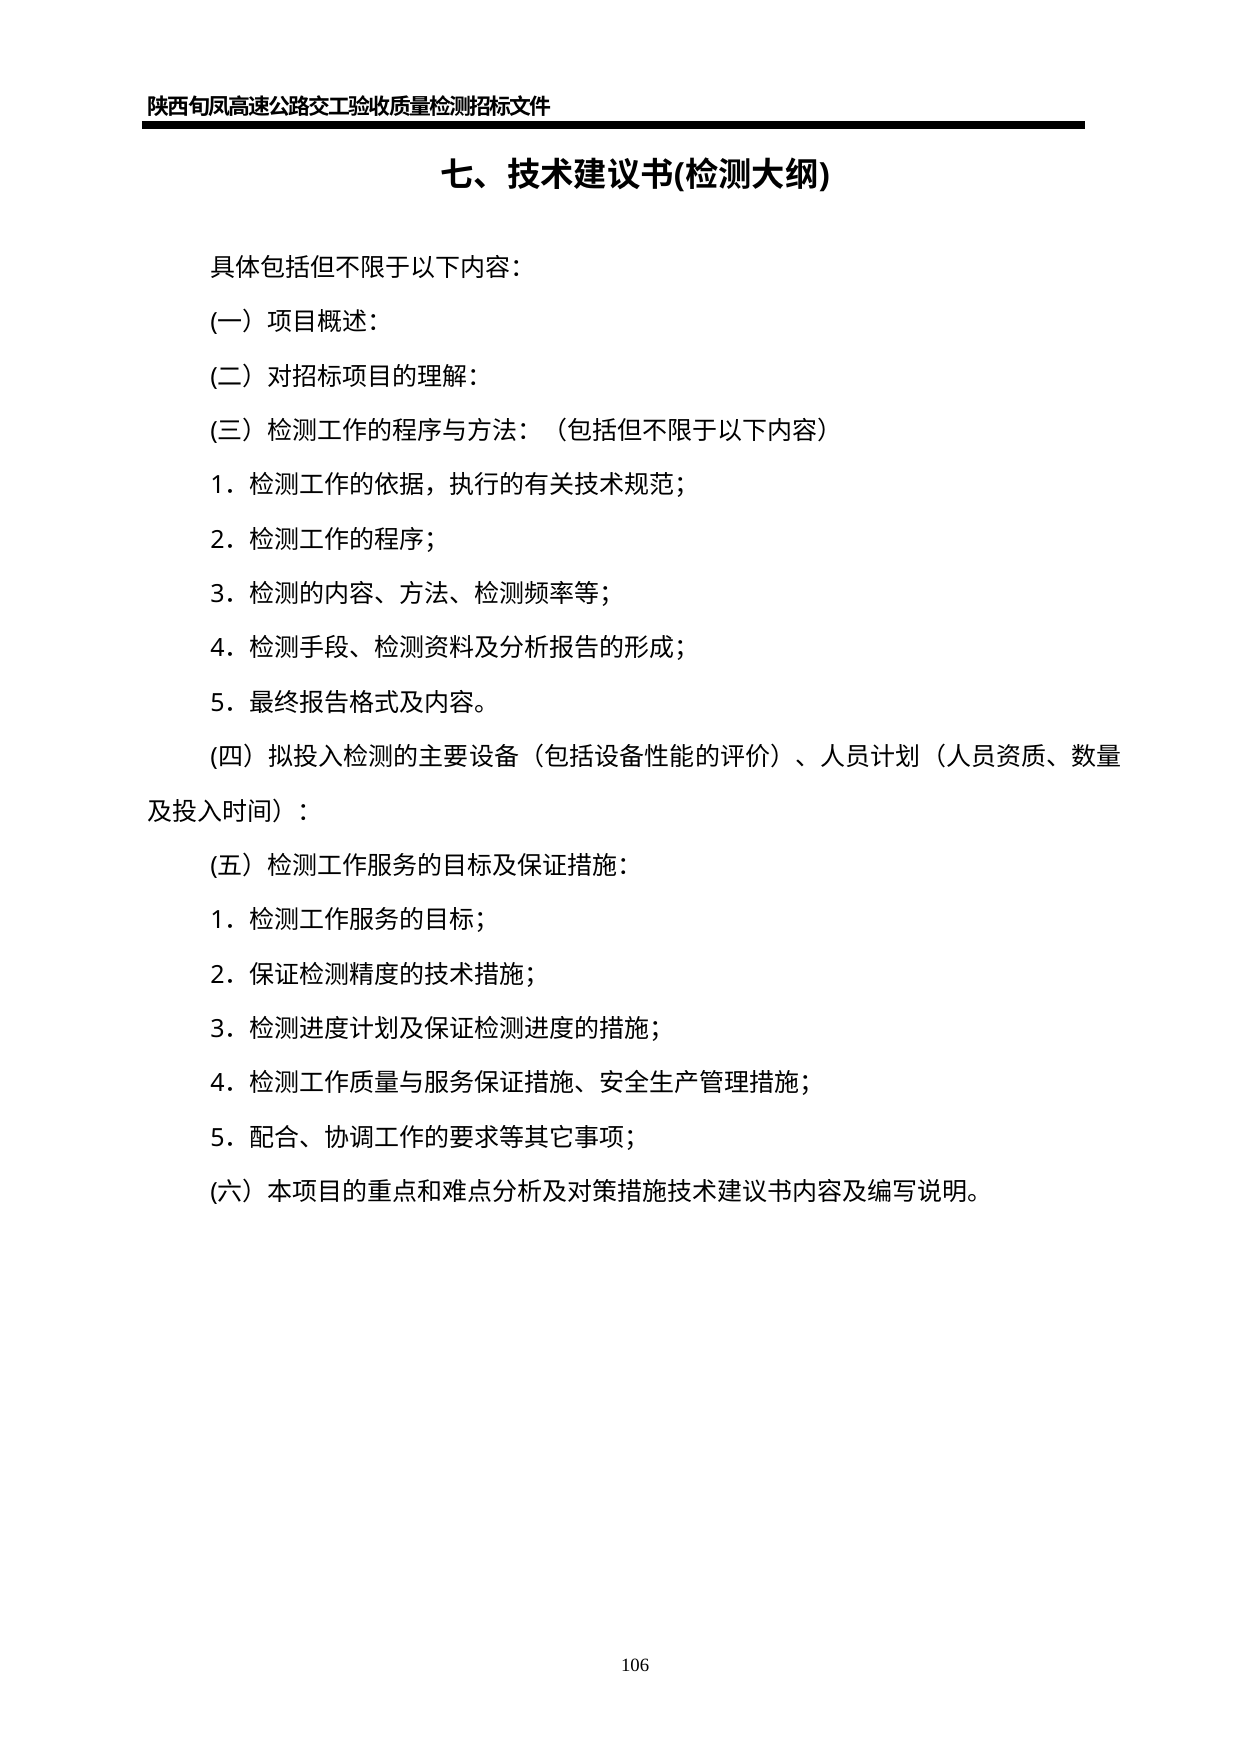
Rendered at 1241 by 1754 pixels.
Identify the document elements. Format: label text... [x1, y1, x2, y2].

text 七、技术建议书(检测大纲) [148, 148, 1122, 196]
text 3．检测的内容、方法、检测频率等； [148, 573, 1122, 610]
text (二）对招标项目的理解： [148, 356, 1122, 392]
text (五）检测工作服务的目标及保证措施： [148, 845, 1122, 882]
text (四）拟投入检测的主要设备（包括设备性能的评价）、人员计划（人员资质、数量及投入时间）： [148, 737, 1122, 827]
text 5．最终报告格式及内容。 [148, 682, 1122, 718]
text 4．检测手段、检测资料及分析报告的形成； [148, 628, 1122, 664]
text 具体包括但不限于以下内容： [148, 247, 1122, 283]
text 5．配合、协调工作的要求等其它事项； [148, 1117, 1122, 1153]
text 1．检测工作的依据，执行的有关技术规范； [148, 465, 1122, 501]
text 2．检测工作的程序； [148, 519, 1122, 555]
text 1．检测工作服务的目标； [148, 900, 1122, 936]
text (三）检测工作的程序与方法：（包括但不限于以下内容） [148, 410, 1122, 447]
text (一）项目概述： [148, 302, 1122, 338]
text (六）本项目的重点和难点分析及对策措施技术建议书内容及编写说明。 [148, 1172, 1122, 1208]
text 4．检测工作质量与服务保证措施、安全生产管理措施； [148, 1063, 1122, 1099]
text 3．检测进度计划及保证检测进度的措施； [148, 1008, 1122, 1045]
text 2．保证检测精度的技术措施； [148, 954, 1122, 990]
